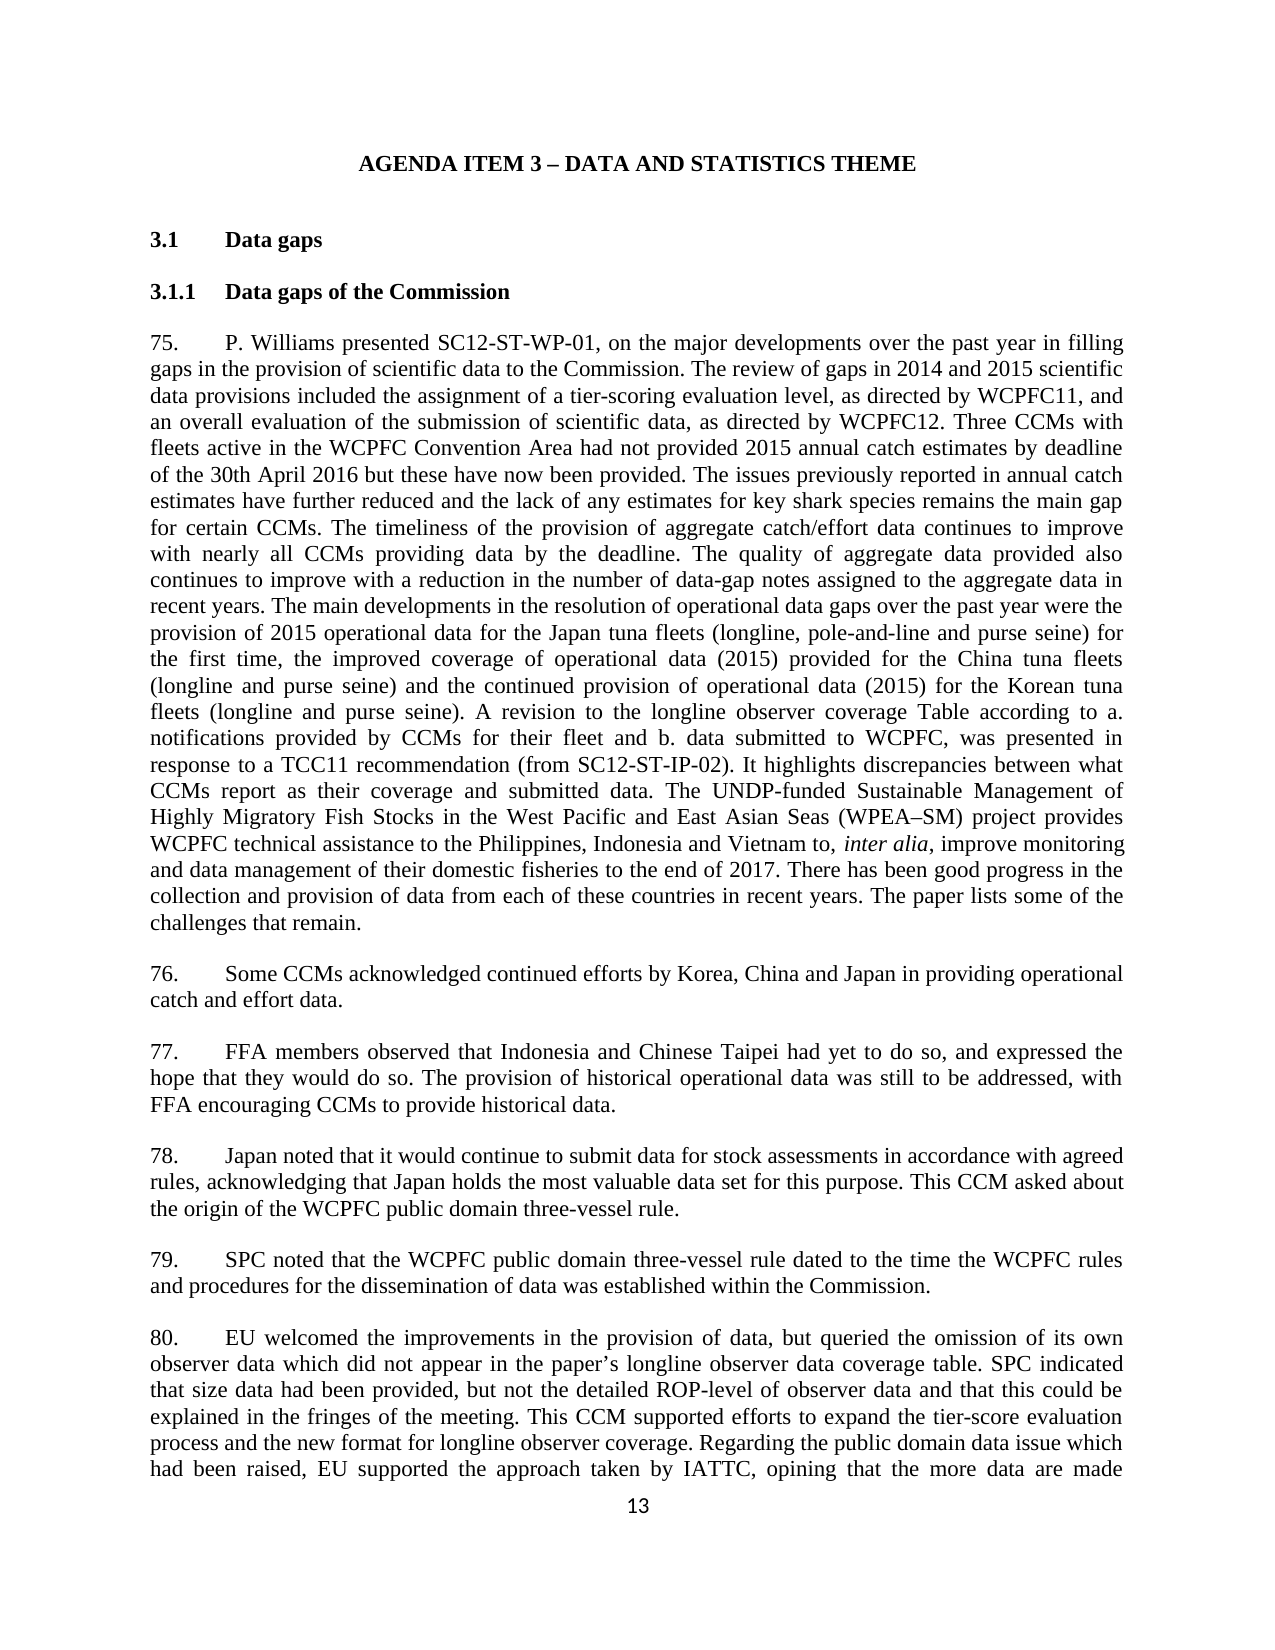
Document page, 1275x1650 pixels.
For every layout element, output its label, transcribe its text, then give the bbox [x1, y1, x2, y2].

subtitle AGENDA ITEM 3 – DATA AND STATISTICS THEME [150, 150, 1125, 176]
text Japan noted that it would continue to submit data for stock assessments in accordance with agreed rules, acknowledging that Japan holds the most valuable data set for this purpose. This CCM asked about the origin of the WCPFC public domain three-vessel rule. [150, 1142, 1125, 1221]
subtitle 3.1.1 Data gaps of the Commission [150, 278, 1125, 304]
subtitle 3.1 Data gaps [150, 226, 1125, 253]
text FFA members observed that Indonesia and Chinese Taipei had yet to do so, and expressed the hope that they would do so. The provision of historical operational data was still to be addressed, with FFA encouraging CCMs to provide historical data. [150, 1038, 1125, 1117]
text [150, 1324, 1125, 1482]
text P. Williams presented SC12-ST-WP-01, on the major developments over the past year in filling gaps in the provision of scientific data to the Commission. The review of gaps in 2014 and 2015 scientific data provisions included the assignment of a tier-scoring evaluation level, as directed by WCPFC11, and an overall evaluation of the submission of scientific data, as directed by WCPFC12. Three CCMs with fleets active in the WCPFC Convention Area had not provided 2015 annual catch estimates by deadline of the 30th April 2016 but these have now been provided. The issues previously reported in annual catch estimates have further reduced and the lack of any estimates for key shark species remains the main gap for certain CCMs. The timeliness of the provision of aggregate catch/effort data continues to improve with nearly all CCMs providing data by the deadline. The quality of aggregate data provided also continues to improve with a reduction in the number of data-gap notes assigned to the aggregate data in recent years. The main developments in the resolution of operational data gaps over the past year were the provision of 2015 operational data for the Japan tuna fleets (longline, pole-and-line and purse seine) for the first time, the improved coverage of operational data (2015) provided for the China tuna fleets (longline and purse seine) and the continued provision of operational data (2015) for the Korean tuna fleets (longline and purse seine). A revision to the longline observer coverage Table according to a. notifications provided by CCMs for their fleet and b. data submitted to WCPFC, was presented in response to a TCC11 recommendation (from SC12-ST-IP-02). It highlights discrepancies between what CCMs report as their coverage and submitted data. The UNDP-funded Sustainable Management of Highly Migratory Fish Stocks in the West Pacific and East Asian Seas (WPEA–SM) project provides WCPFC technical assistance to the Philippines, Indonesia and Vietnam to, inter alia, improve monitoring and data management of their domestic fisheries to the end of 2017. There has been good progress in the collection and provision of data from each of these countries in recent years. The paper lists some of the challenges that remain. [150, 329, 1125, 935]
text SPC noted that the WCPFC public domain three-vessel rule dated to the time the WCPFC rules and procedures for the dissemination of data was established within the Commission. [150, 1246, 1125, 1299]
text Some CCMs acknowledged continued efforts by Korea, China and Japan in providing operational catch and effort data. [150, 960, 1125, 1013]
